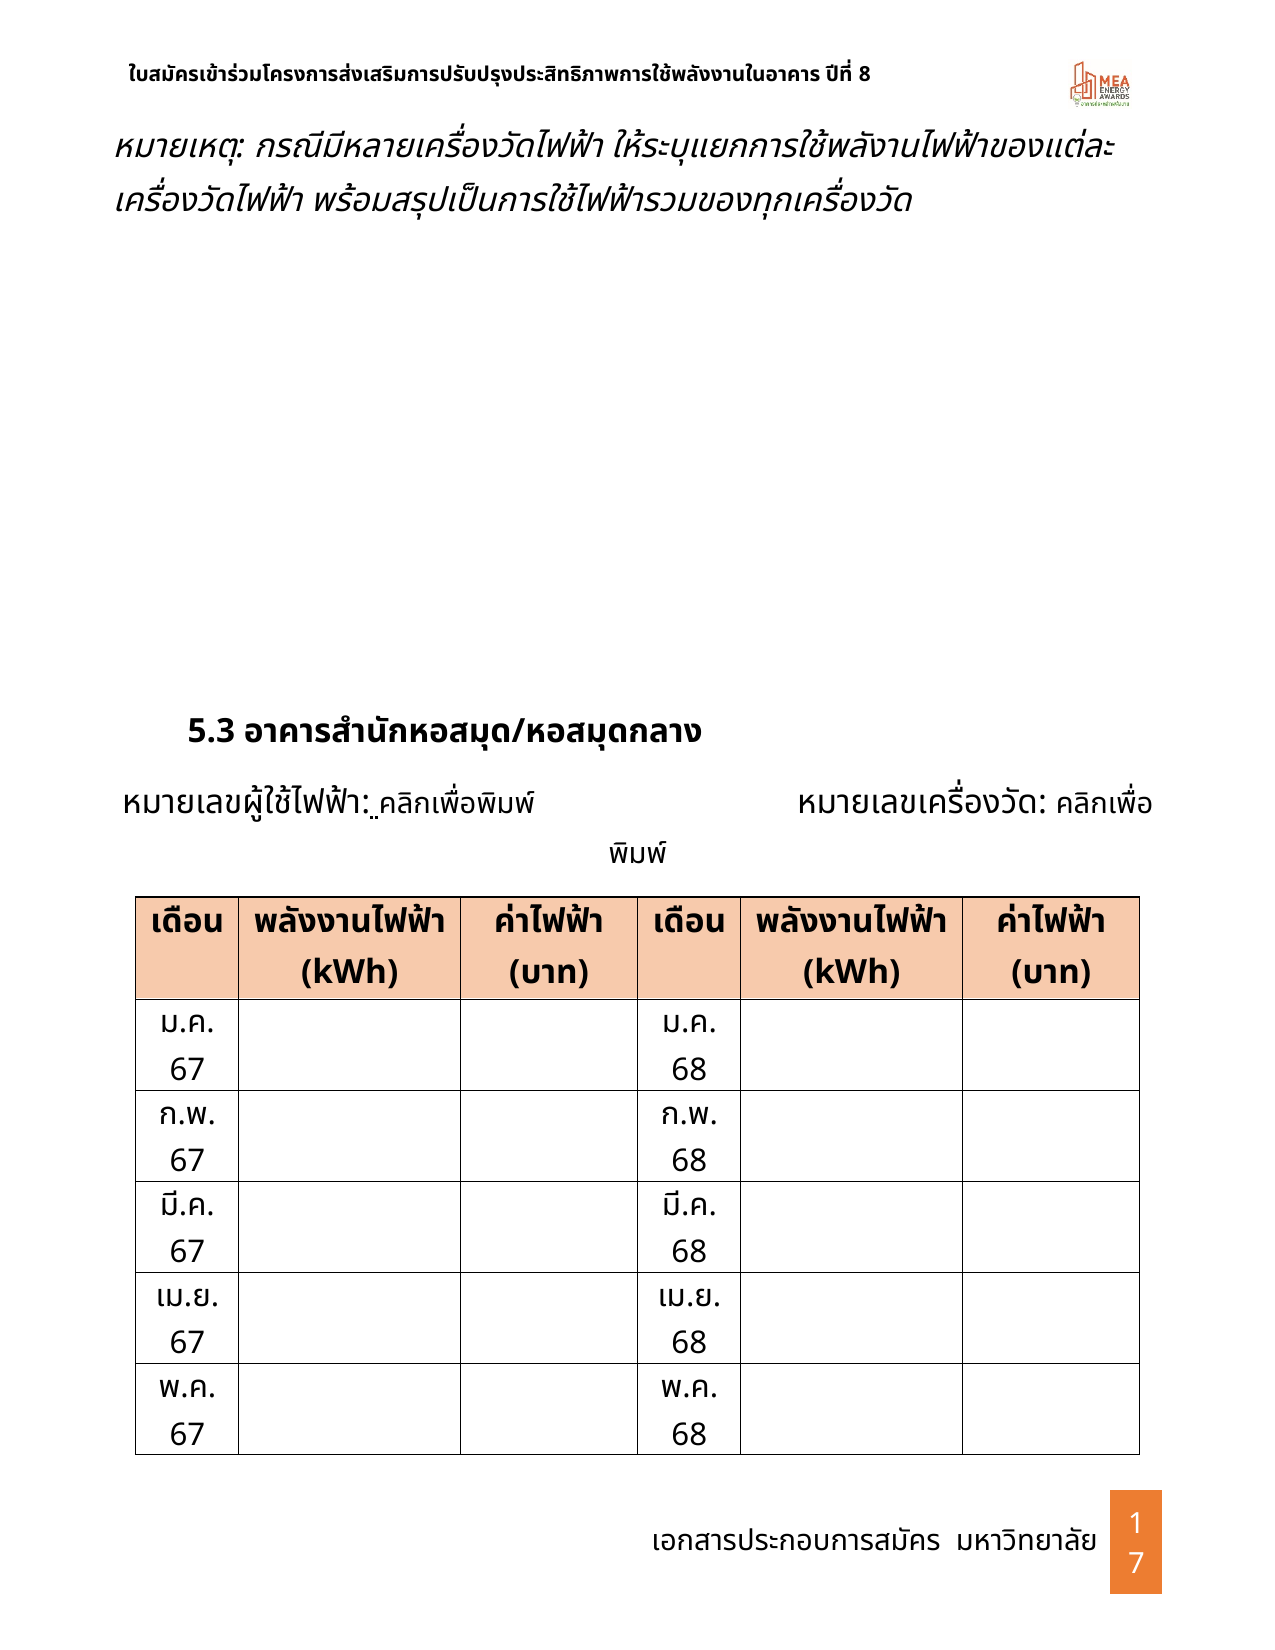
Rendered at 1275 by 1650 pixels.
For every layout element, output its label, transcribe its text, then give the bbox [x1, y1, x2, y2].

table_cell [239, 1273, 460, 1363]
table_cell ม.ค. 67 [136, 1000, 238, 1089]
table_cell ก.พ. 68 [638, 1091, 740, 1181]
table_header พลังงานไฟฟ้า (kWh) [741, 898, 962, 998]
table_cell [741, 1273, 962, 1363]
table_cell [461, 1091, 637, 1181]
text หมายเลขผู้ใช้ไฟฟ้า: หมายเลขเครื่องวัด: [112, 778, 1162, 876]
table_cell [239, 1364, 460, 1454]
picture [1068, 59, 1132, 109]
table_cell มี.ค. 68 [638, 1182, 740, 1272]
table_header ค่าไฟฟ้า (บาท) [461, 898, 637, 998]
table_cell ก.พ. 67 [136, 1091, 238, 1181]
table_cell พ.ค. 68 [638, 1364, 740, 1454]
table_cell [239, 1182, 460, 1272]
table_cell [461, 1182, 637, 1272]
table_header เดือน [136, 898, 238, 998]
table_cell [963, 1273, 1139, 1363]
table_header ค่าไฟฟ้า (บาท) [963, 898, 1139, 998]
table_header พลังงานไฟฟ้า (kWh) [239, 898, 460, 998]
table_cell [963, 1000, 1139, 1089]
table_cell [239, 1000, 460, 1089]
table_cell [741, 1091, 962, 1181]
table_cell มี.ค. 67 [136, 1182, 238, 1272]
text 5.3 อาคารสำนักหอสมุด/หอสมุดกลาง [112, 707, 1162, 757]
table_cell [741, 1000, 962, 1089]
table_cell เม.ย. 68 [638, 1273, 740, 1363]
text หมายเหตุ: กรณีมีหลายเครื่องวัดไฟฟ้า ให้ระบุแยกการใช้พลังานไฟฟ้าของแต่ละเครื่องวัดไฟฟ้า พร้อมสรุปเป็นการใช้ไฟฟ้ารวมของทุกเครื่องวัด [112, 122, 1162, 227]
table_header เดือน [638, 898, 740, 998]
table_cell [461, 1000, 637, 1089]
table_cell [239, 1091, 460, 1181]
table_cell เม.ย. 67 [136, 1273, 238, 1363]
table_cell [461, 1364, 637, 1454]
table_cell พ.ค. 67 [136, 1364, 238, 1454]
table_cell [741, 1182, 962, 1272]
table_cell [963, 1364, 1139, 1454]
table_cell ม.ค. 68 [638, 1000, 740, 1089]
table_cell [741, 1364, 962, 1454]
table_cell [461, 1273, 637, 1363]
table_cell [963, 1091, 1139, 1181]
table_cell [963, 1182, 1139, 1272]
